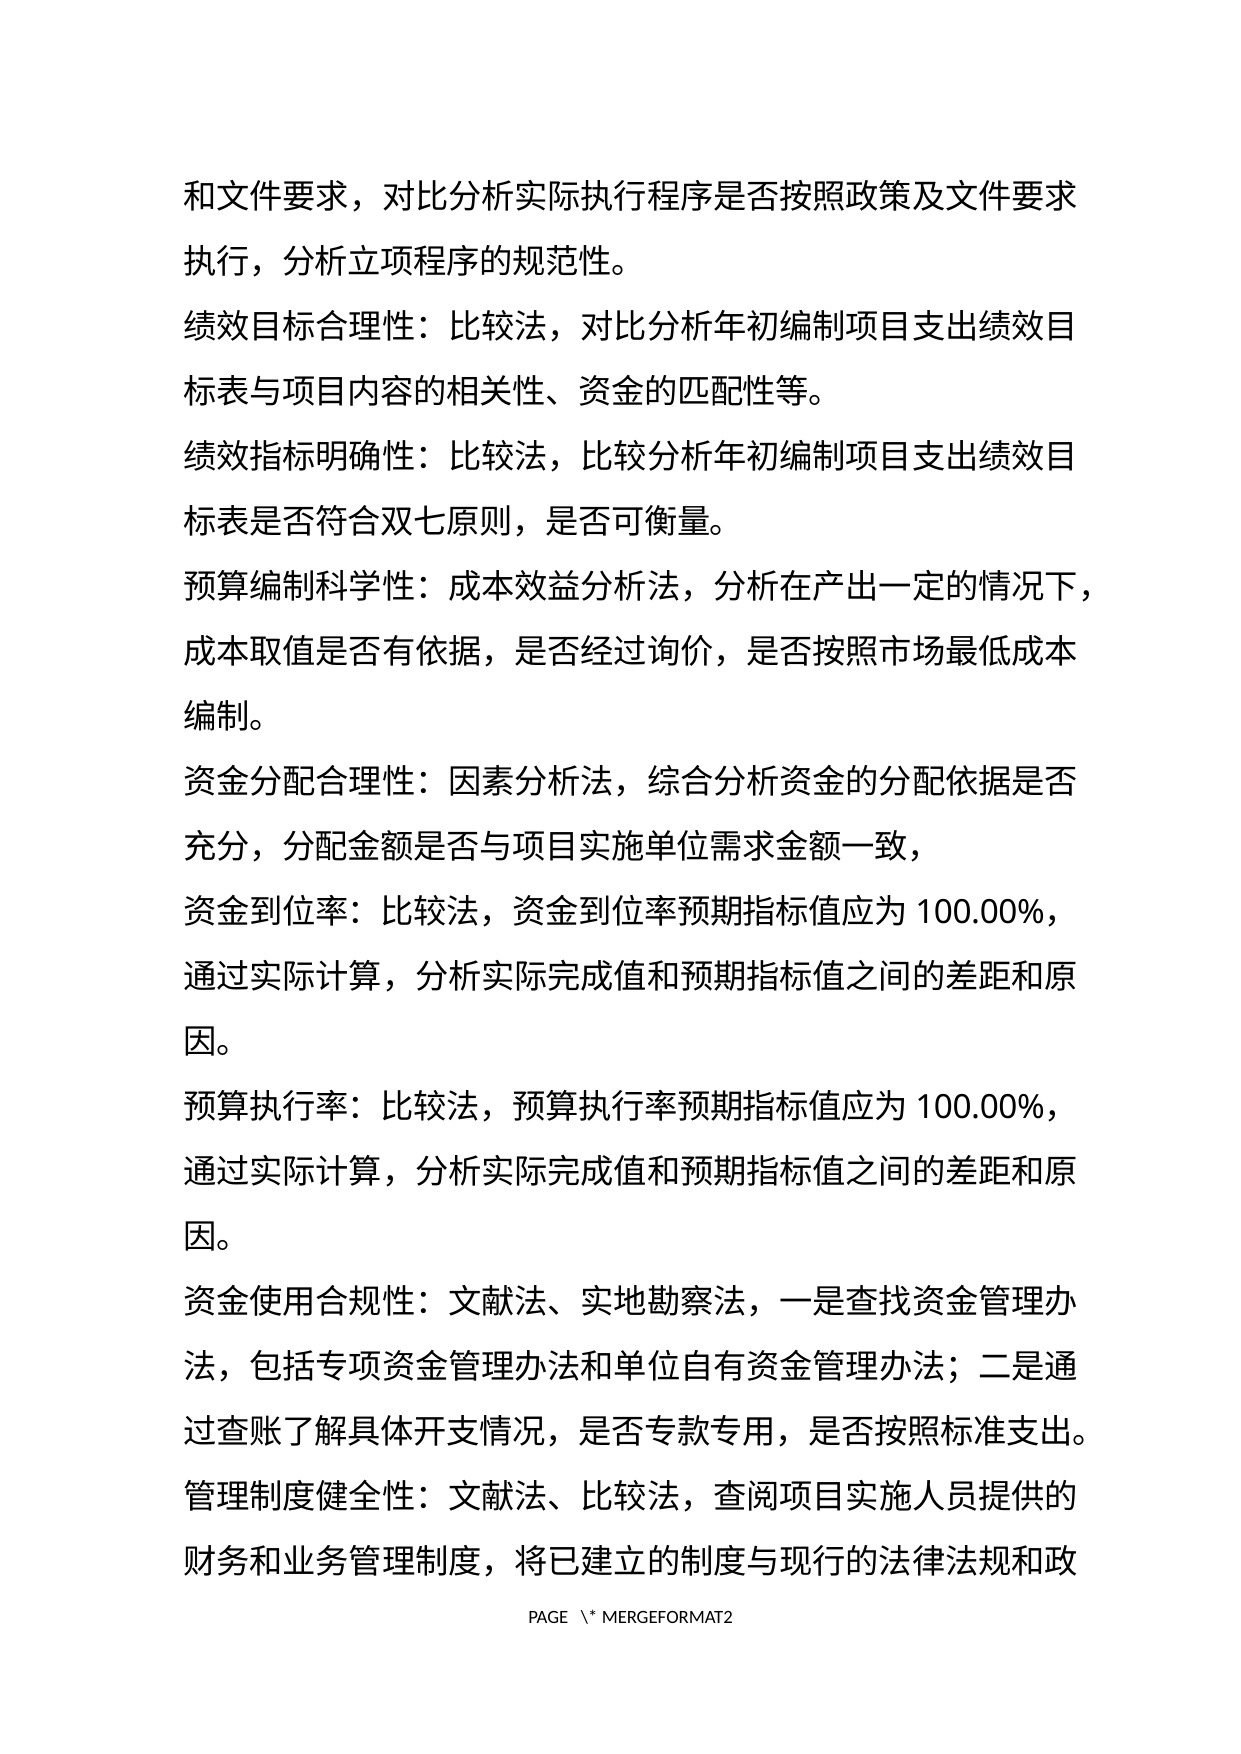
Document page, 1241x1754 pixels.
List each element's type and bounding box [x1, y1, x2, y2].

text [183, 162, 1078, 1592]
